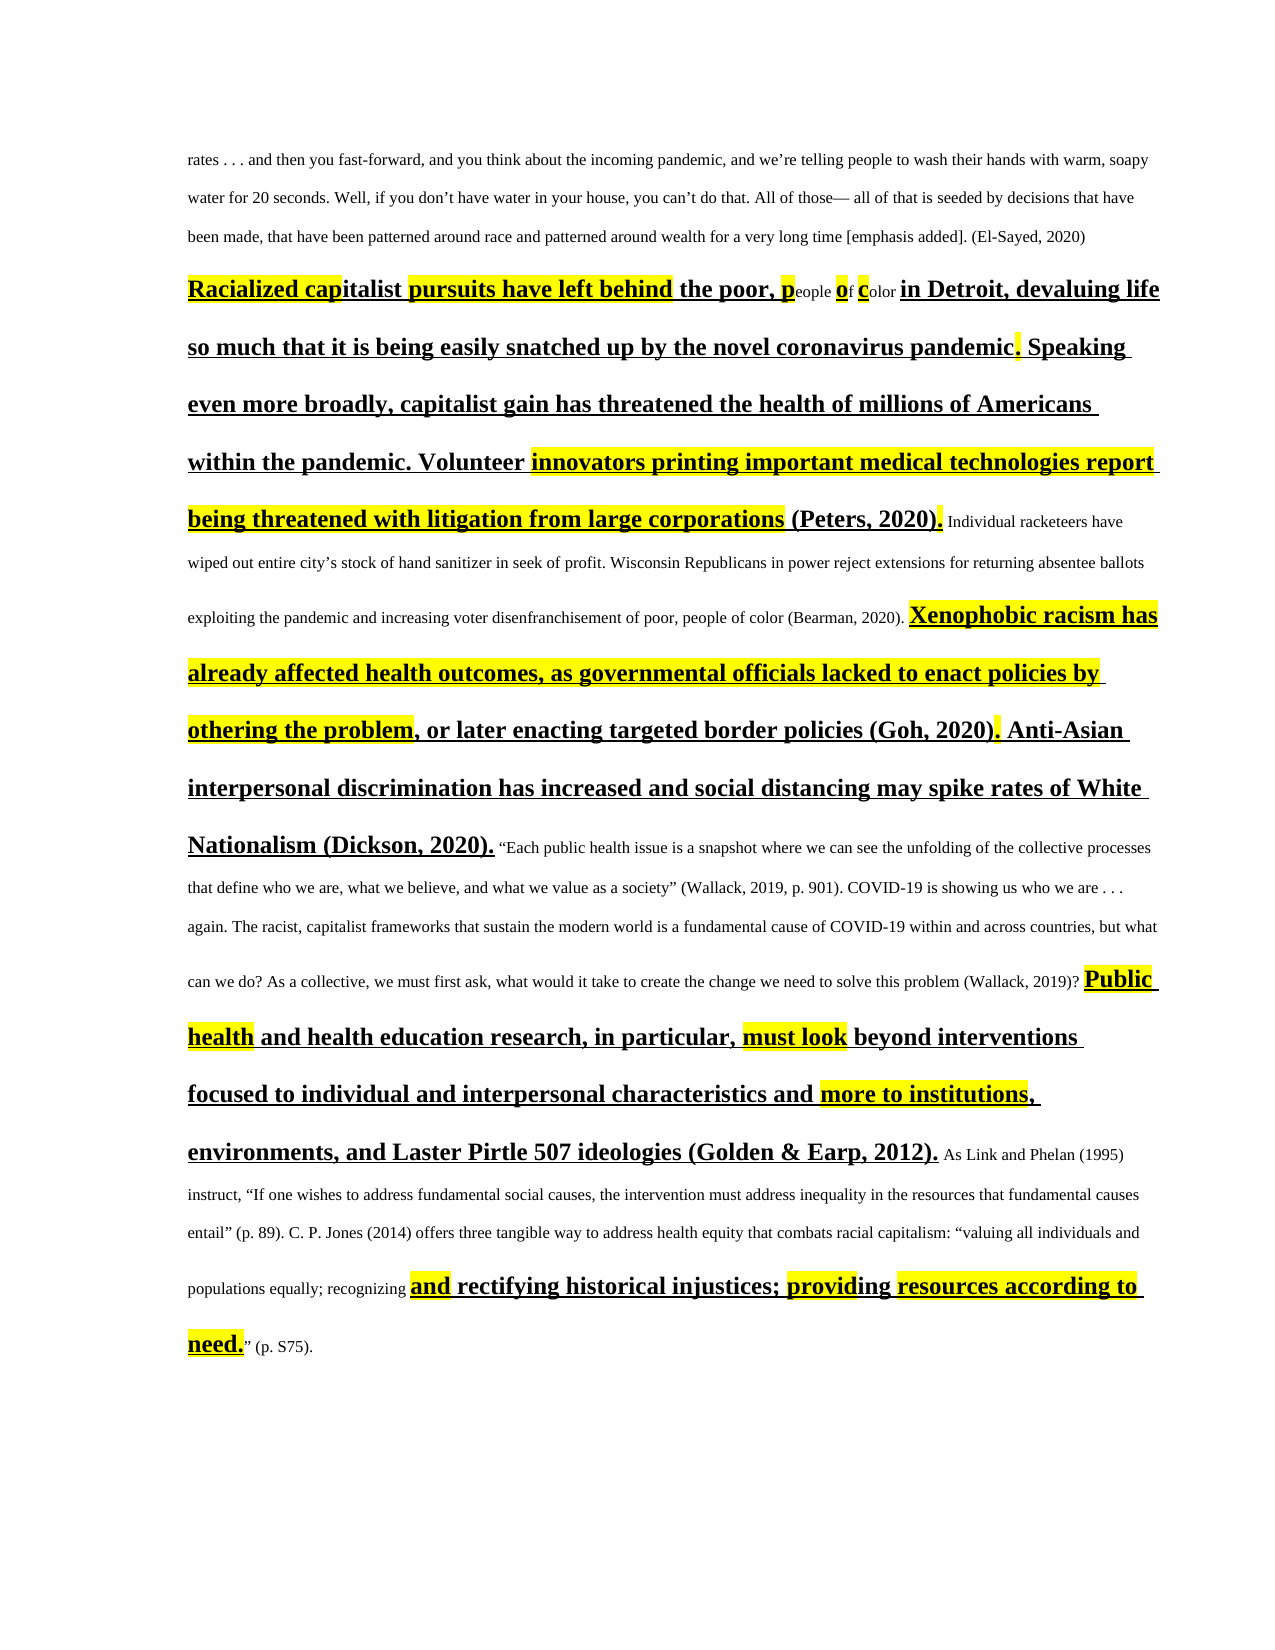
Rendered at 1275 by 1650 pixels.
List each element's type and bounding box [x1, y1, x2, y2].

text [187, 150, 1162, 1357]
